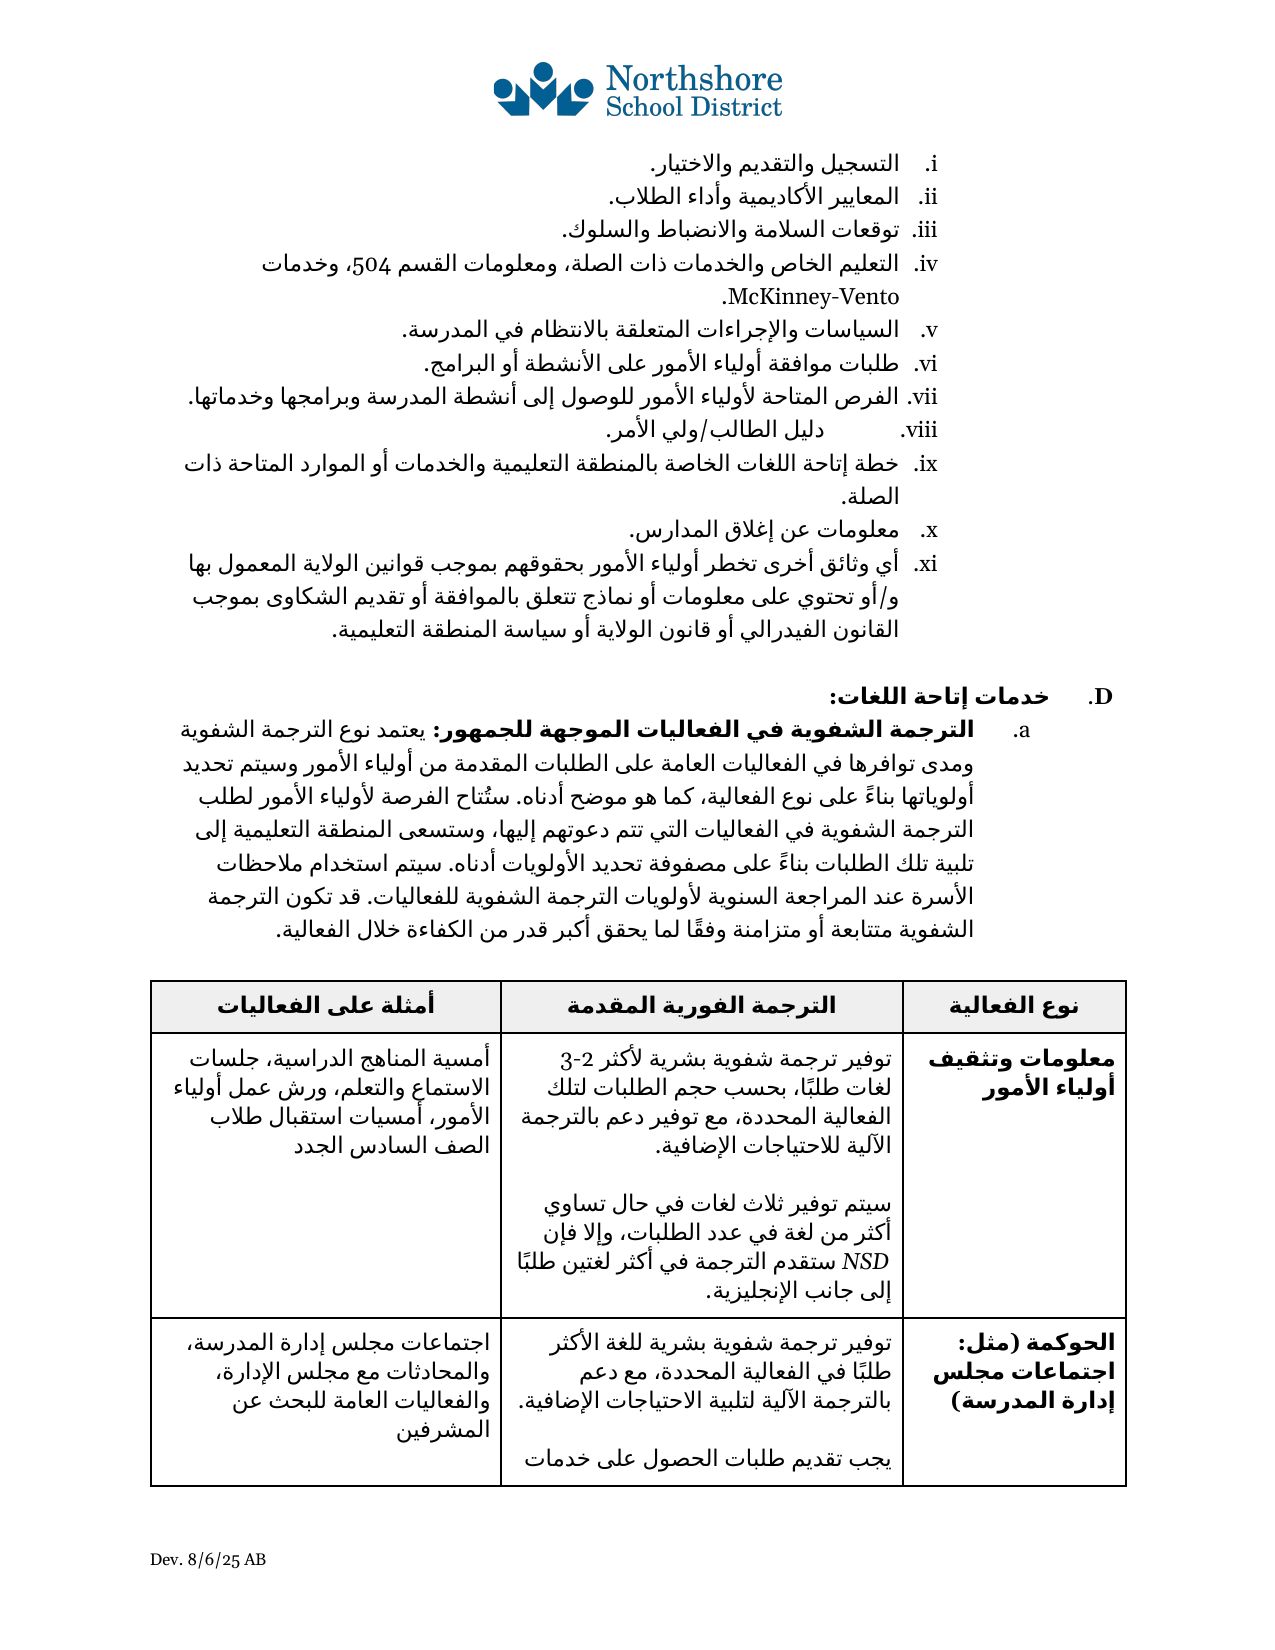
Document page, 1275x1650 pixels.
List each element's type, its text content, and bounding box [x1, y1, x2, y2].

table_cell توفير ترجمة شفوية بشرية لأكثر 2-3 لغات طلبًا، بحسب حجم الطلبات لتلك الفعالية المحددة، مع توفير دعم بالترجمة الآلية للاحتياجات الإضافية. سيتم توفير ثلاث لغات في حال تساوي أكثر من لغة في عدد الطلبات، وإلا فإن NSD ستقدم الترجمة في أكثر لغتين طلبًا إلى جانب الإنجليزية. [502, 1034, 902, 1317]
picture [493, 62, 782, 116]
table_header أمثلة على الفعاليات [152, 982, 500, 1032]
table_cell أمسية المناهج الدراسية، جلسات الاستماع والتعلم، ورش عمل أولياء الأمور، أمسيات استقبال طلاب الصف السادس الجدد [152, 1034, 500, 1317]
list الفرص المتاحة لأولياء الأمور للوصول إلى أنشطة المدرسة وبرامجها وخدماتها. [150, 383, 937, 412]
list خطة إتاحة اللغات الخاصة بالمنطقة التعليمية والخدمات أو الموارد المتاحة ذات الصلة. [150, 450, 937, 512]
list التسجيل والتقديم والاختيار. [150, 150, 937, 179]
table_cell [502, 1319, 902, 1485]
list دليل الطالب/ولي الأمر. [150, 417, 937, 446]
list التعليم الخاص والخدمات ذات الصلة، ومعلومات القسم 504، وخدمات McKinney-Vento. [150, 250, 937, 312]
list المعايير الأكاديمية وأداء الطلاب. [150, 183, 937, 212]
list أي وثائق أخرى تخطر أولياء الأمور بحقوقهم بموجب قوانين الولاية المعمول بها و/أو تحتوي على معلومات أو نماذج تتعلق بالموافقة أو تقديم الشكاوى بموجب القانون الفيدرالي أو قانون الولاية أو سياسة المنطقة التعليمية. [150, 550, 937, 646]
list طلبات موافقة أولياء الأمور على الأنشطة أو البرامج. [150, 350, 937, 379]
table_header الترجمة الفورية المقدمة [502, 982, 902, 1032]
list خدمات إتاحة اللغات: [150, 683, 1087, 712]
list السياسات والإجراءات المتعلقة بالانتظام في المدرسة. [150, 317, 937, 346]
table_cell معلومات وتثقيف أولياء الأمور [904, 1034, 1125, 1317]
list معلومات عن إغلاق المدارس. [150, 517, 937, 546]
list الترجمة الشفوية في الفعاليات الموجهة للجمهور: يعتمد نوع الترجمة الشفوية ومدى توافرها في الفعاليات العامة على الطلبات المقدمة من أولياء الأمور وسيتم تحديد أولوياتها بناءً على نوع الفعالية، كما هو موضح أدناه. ستُتاح الفرصة لأولياء الأمور لطلب الترجمة الشفوية في الفعاليات التي تتم دعوتهم إليها، وستسعى المنطقة التعليمية إلى تلبية تلك الطلبات بناءً على مصفوفة تحديد الأولويات أدناه. سيتم استخدام ملاحظات الأسرة عند المراجعة السنوية لأولويات الترجمة الشفوية للفعاليات. قد تكون الترجمة الشفوية متتابعة أو متزامنة وفقًا لما يحقق أكبر قدر من الكفاءة خلال الفعالية. [150, 717, 1012, 946]
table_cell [904, 1319, 1125, 1485]
table_header نوع الفعالية [904, 982, 1125, 1032]
list توقعات السلامة والانضباط والسلوك. [150, 217, 937, 246]
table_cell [152, 1319, 500, 1485]
